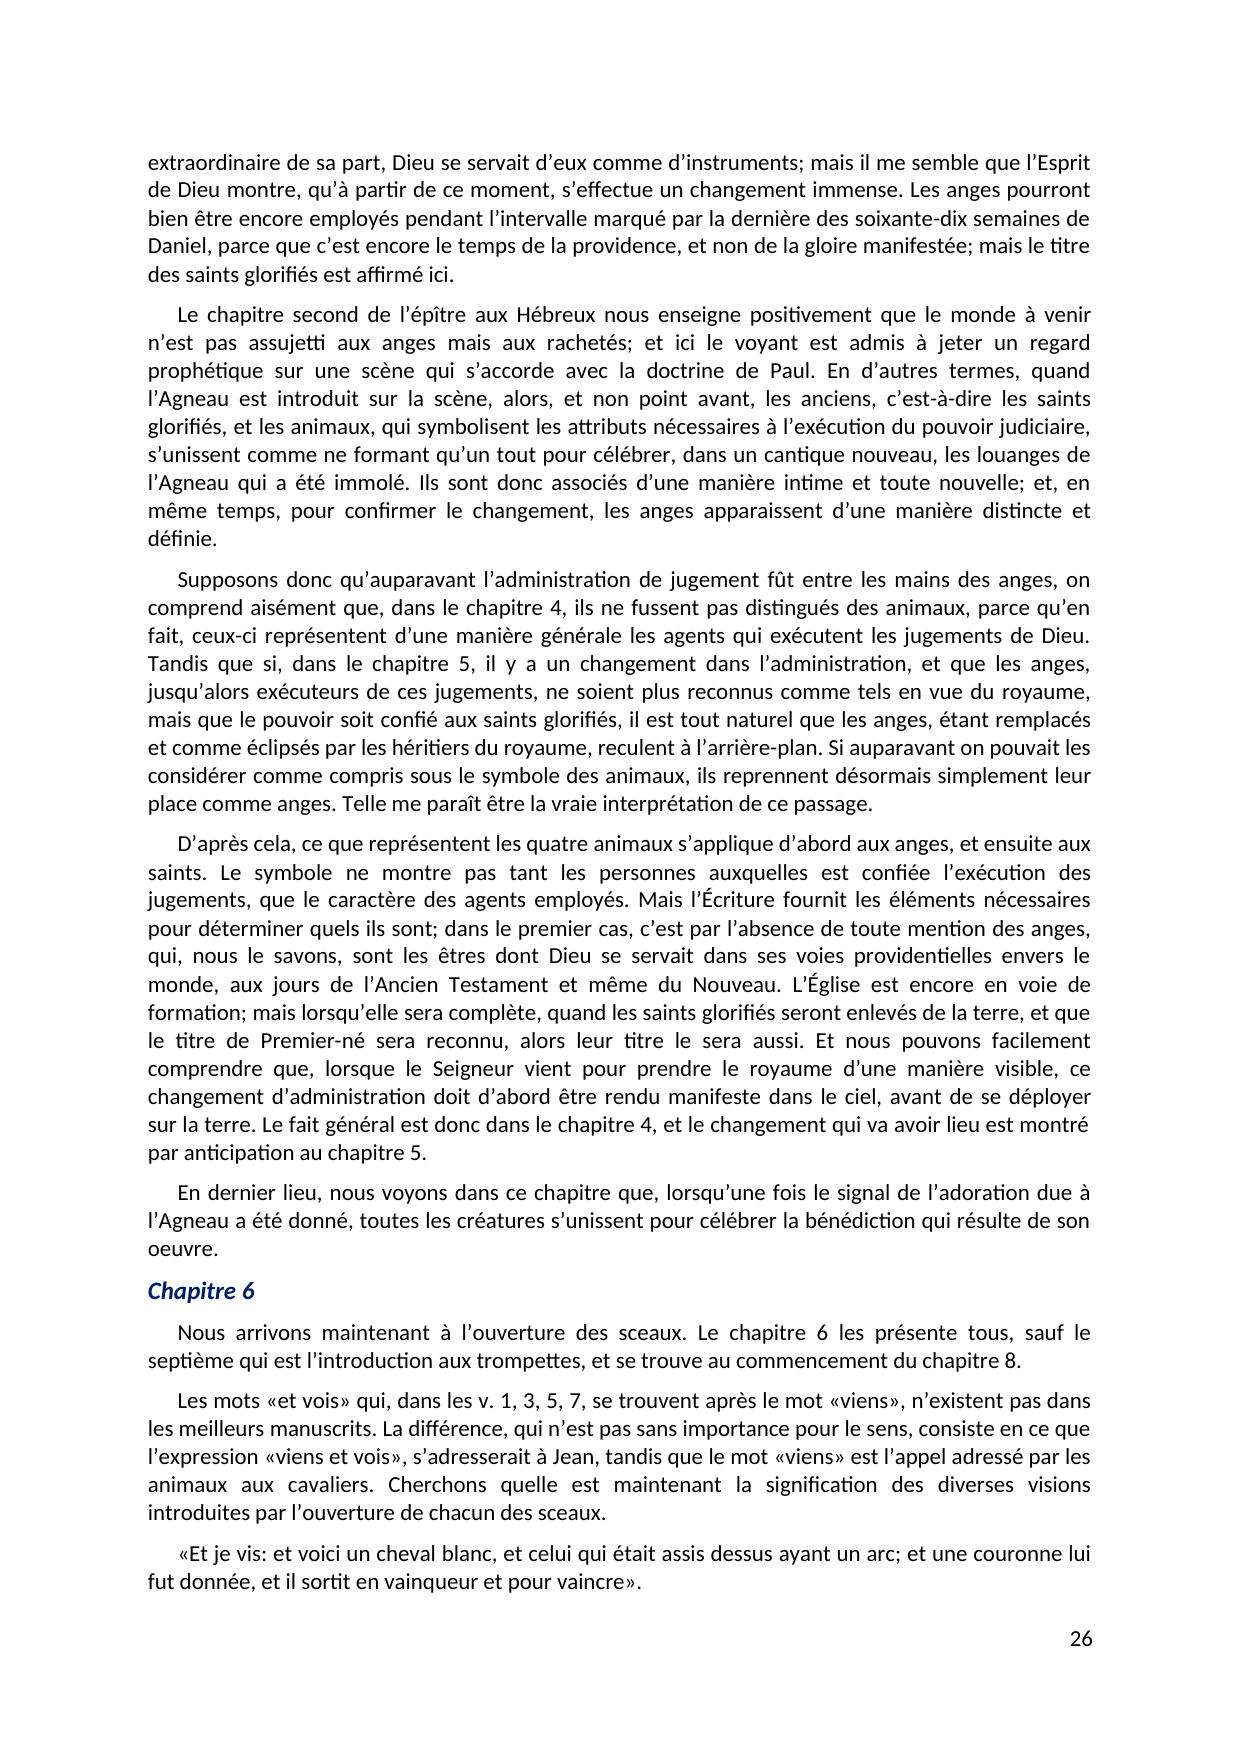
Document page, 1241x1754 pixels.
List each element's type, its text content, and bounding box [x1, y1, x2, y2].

text D’après cela, ce que représentent les quatre animaux s’applique d’abord aux anges, et ensuite aux saints. Le symbole ne montre pas tant les personnes auxquelles est confiée l’exécution des jugements, que le caractère des agents employés. Mais l’Écriture fournit les éléments nécessaires pour déterminer quels ils sont; dans le premier cas, c’est par l’absence de toute mention des anges, qui, nous le savons, sont les êtres dont Dieu se servait dans ses voies providentielles envers le monde, aux jours de l’Ancien Testament et même du Nouveau. L’Église est encore en voie de formation; mais lorsqu’elle sera complète, quand les saints glorifiés seront enlevés de la terre, et que le titre de Premier-né sera reconnu, alors leur titre le sera aussi. Et nous pouvons facilement comprendre que, lorsque le Seigneur vient pour prendre le royaume d’une manière visible, ce changement d’administration doit d’abord être rendu manifeste dans le ciel, avant de se déployer sur la terre. Le fait général est donc dans le chapitre 4, et le changement qui va avoir lieu est montré par anticipation au chapitre 5. [148, 829, 1093, 1166]
text En dernier lieu, nous voyons dans ce chapitre que, lorsqu’une fois le signal de l’adoration due à l’Agneau a été donné, toutes les créatures s’unissent pour célébrer la bénédiction qui résulte de son oeuvre. [148, 1178, 1093, 1262]
text Les mots «et vois» qui, dans les v. 1, 3, 5, 7, se trouvent après le mot «viens», n’existent pas dans les meilleurs manuscrits. La différence, qui n’est pas sans importance pour le sens, consiste en ce que l’expression «viens et vois», s’adresserait à Jean, tandis que le mot «viens» est l’appel adressé par les animaux aux cavaliers. Cherchons quelle est maintenant la signification des diverses visions introduites par l’ouverture de chacun des sceaux. [148, 1386, 1093, 1527]
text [148, 148, 1093, 288]
text Le chapitre second de l’épître aux Hébreux nous enseigne positivement que le monde à venir n’est pas assujetti aux anges mais aux rachetés; et ici le voyant est admis à jeter un regard prophétique sur une scène qui s’accorde avec la doctrine de Paul. En d’autres termes, quand l’Agneau est introduit sur la scène, alors, et non point avant, les anciens, c’est-à-dire les saints glorifiés, et les animaux, qui symbolisent les attributs nécessaires à l’exécution du pouvoir judiciaire, s’unissent comme ne formant qu’un tout pour célébrer, dans un cantique nouveau, les louanges de l’Agneau qui a été immolé. Ils sont donc associés d’une manière intime et toute nouvelle; et, en même temps, pour confirmer le changement, les anges apparaissent d’une manière distincte et définie. [148, 300, 1093, 552]
text Supposons donc qu’auparavant l’administration de jugement fût entre les mains des anges, on comprend aisément que, dans le chapitre 4, ils ne fussent pas distingués des animaux, parce qu’en fait, ceux-ci représentent d’une manière générale les agents qui exécutent les jugements de Dieu. Tandis que si, dans le chapitre 5, il y a un changement dans l’administration, et que les anges, jusqu’alors exécuteurs de ces jugements, ne soient plus reconnus comme tels en vue du royaume, mais que le pouvoir soit confié aux saints glorifiés, il est tout naturel que les anges, étant remplacés et comme éclipsés par les héritiers du royaume, reculent à l’arrière-plan. Si auparavant on pouvait les considérer comme compris sous le symbole des animaux, ils reprennent désormais simplement leur place comme anges. Telle me paraît être la vraie interprétation de ce passage. [148, 565, 1093, 817]
text Nous arrivons maintenant à l’ouverture des sceaux. Le chapitre 6 les présente tous, sauf le septième qui est l’introduction aux trompettes, et se trouve au commencement du chapitre 8. [148, 1318, 1093, 1374]
text «Et je vis: et voici un cheval blanc, et celui qui était assis dessus ayant un arc; et une couronne lui fut donnée, et il sortit en vainqueur et pour vaincre». [148, 1539, 1093, 1595]
subtitle Chapitre 6 [148, 1275, 1093, 1305]
